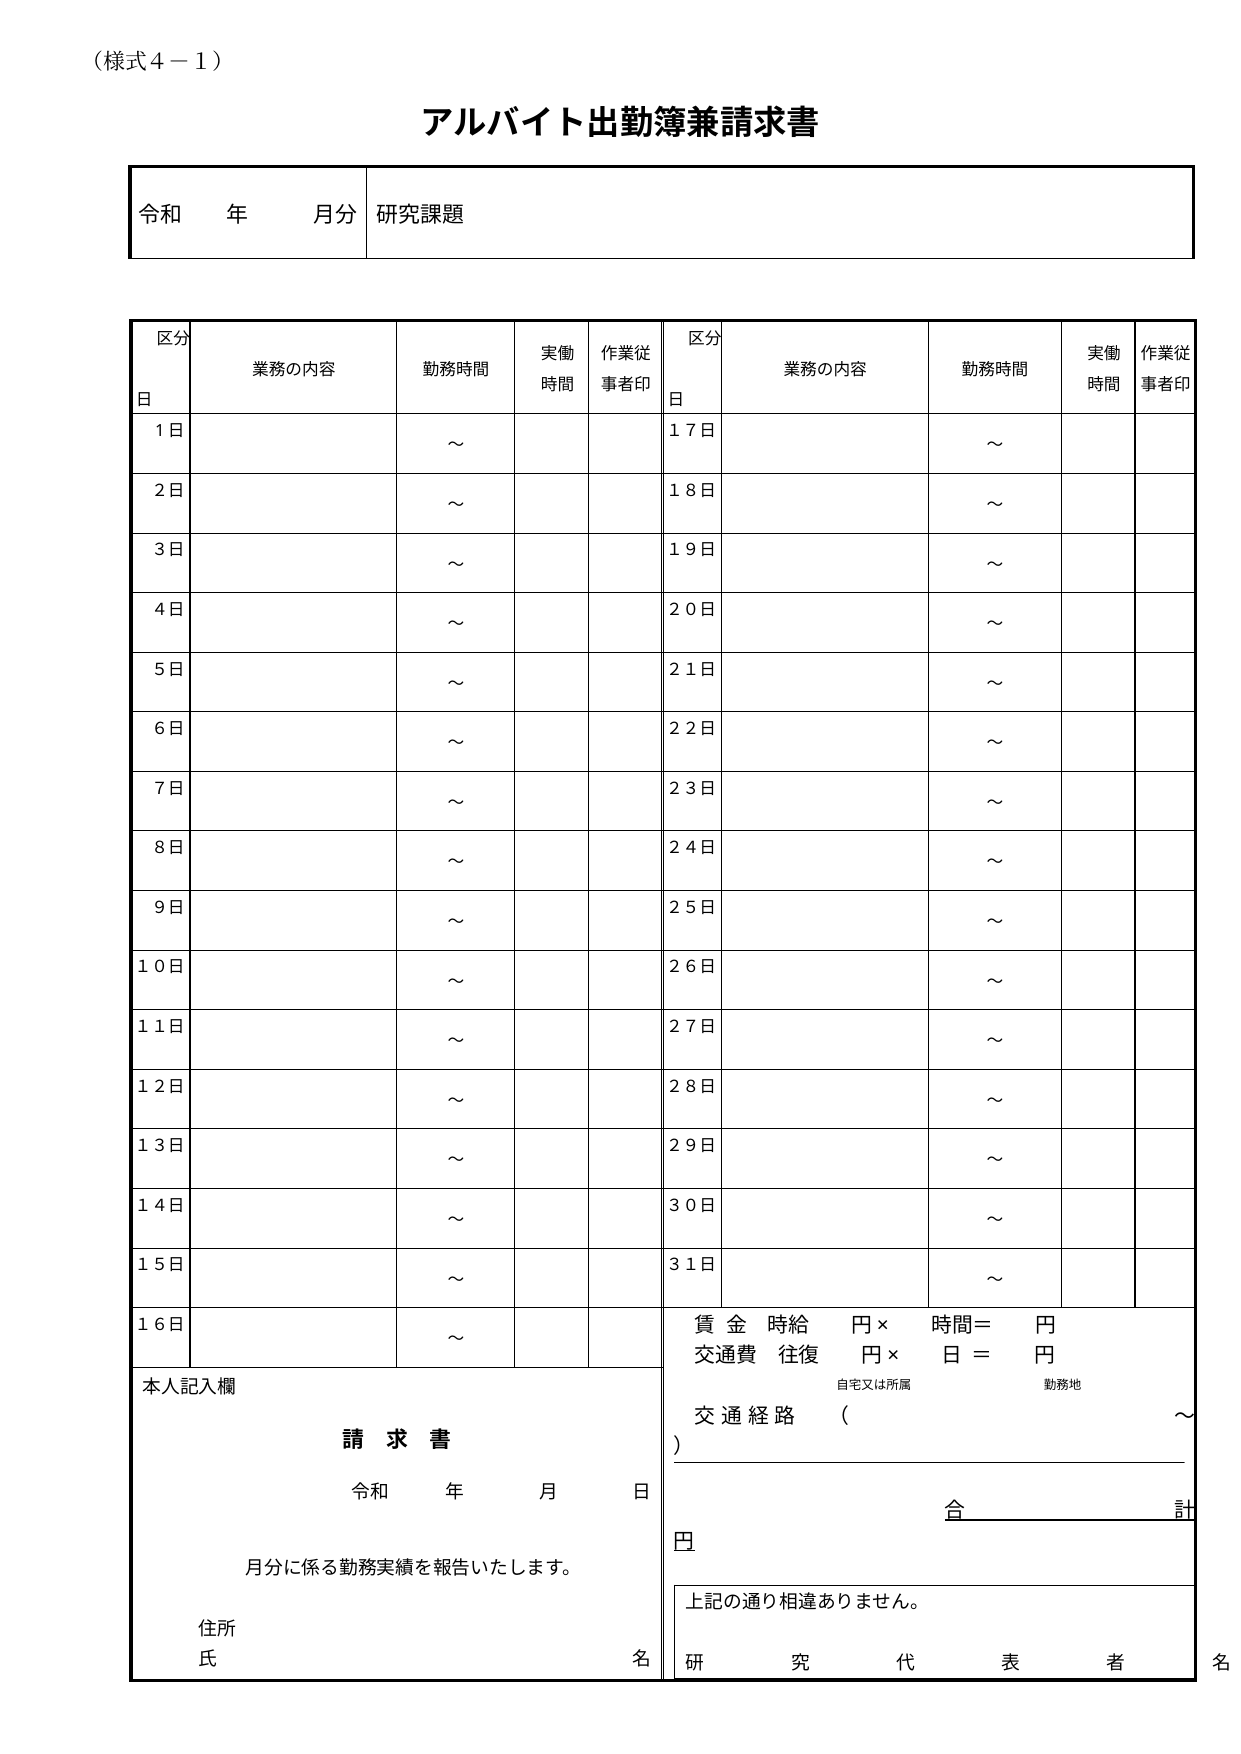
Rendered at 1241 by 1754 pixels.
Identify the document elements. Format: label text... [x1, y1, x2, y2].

table_cell ２日 [133, 474, 189, 532]
text アルバイト出勤簿兼請求書 [59, 89, 1181, 150]
table_cell ～ [929, 772, 1061, 830]
table_cell [515, 593, 588, 652]
table_cell [722, 1129, 928, 1188]
table_cell [515, 1070, 588, 1128]
table_header 実働 時間 [515, 322, 588, 413]
table_cell ～ [929, 534, 1061, 592]
table_header 業務の内容 [191, 322, 396, 413]
table_cell ３日 [133, 534, 189, 592]
table_cell [722, 772, 928, 830]
table_cell [191, 1010, 396, 1069]
table_cell ２５日 [664, 891, 721, 949]
table_cell ～ [929, 951, 1061, 1009]
table_cell １３日 [133, 1129, 189, 1188]
table_cell [589, 1070, 661, 1128]
table_cell ～ [929, 593, 1061, 652]
table_cell １８日 [664, 474, 721, 532]
table_cell ９日 [133, 891, 189, 949]
table_cell ～ [397, 414, 514, 473]
table_cell [1062, 772, 1134, 830]
table_cell １５日 [133, 1249, 189, 1307]
table_cell [589, 1249, 661, 1307]
table_cell [589, 534, 661, 592]
table_cell [515, 1010, 588, 1069]
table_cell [133, 1368, 661, 1678]
table_cell １４日 [133, 1189, 189, 1247]
table_cell [589, 1189, 661, 1247]
table_header 研究課題 [367, 168, 1192, 257]
table_cell ２８日 [664, 1070, 721, 1128]
table_cell ２９日 [664, 1129, 721, 1188]
table_cell [515, 1308, 588, 1367]
table_cell ５日 [133, 653, 189, 711]
table_cell [191, 891, 396, 949]
table_cell ２３日 [664, 772, 721, 830]
table_cell [191, 1070, 396, 1128]
table_cell ７日 [133, 772, 189, 830]
table_cell [722, 951, 928, 1009]
table_cell [1062, 891, 1134, 949]
table_cell ２２日 [664, 712, 721, 771]
table_cell １０日 [133, 951, 189, 1009]
table_cell ～ [929, 474, 1061, 532]
table_cell [191, 1189, 396, 1247]
table_cell [191, 772, 396, 830]
table_cell [1136, 772, 1194, 830]
table_cell [1136, 951, 1194, 1009]
table_cell [1136, 831, 1194, 890]
table_cell [1062, 1189, 1134, 1247]
table_cell [722, 474, 928, 532]
table_cell [589, 414, 661, 473]
table_cell ～ [397, 951, 514, 1009]
table_header 業務の内容 [722, 322, 928, 413]
table_cell [191, 593, 396, 652]
table_cell ～ [397, 1070, 514, 1128]
table_cell [722, 593, 928, 652]
table_cell ～ [397, 653, 514, 711]
table_cell [722, 653, 928, 711]
table_cell [515, 1249, 588, 1307]
table_cell [515, 712, 588, 771]
table_cell [589, 891, 661, 949]
table_cell [1136, 1010, 1194, 1069]
table_cell [589, 772, 661, 830]
table_cell [1062, 593, 1134, 652]
table_cell [515, 951, 588, 1009]
table_cell ３０日 [664, 1189, 721, 1247]
table_cell ～ [929, 891, 1061, 949]
table_cell 賃金 時給 円 × 時間＝ 円 交通費 往復 円 × 日 ＝ 円 自宅又は所属 勤務地 交通経路 （ ～ ） 合計 円 [664, 1308, 1194, 1678]
table_cell [722, 1010, 928, 1069]
table_cell [1136, 1189, 1194, 1247]
table_cell [1062, 831, 1134, 890]
table_header 区分 日 [664, 322, 721, 413]
table_cell ～ [929, 1249, 1061, 1307]
table_cell １２日 [133, 1070, 189, 1128]
table_cell [191, 712, 396, 771]
table_cell ３１日 [664, 1249, 721, 1307]
table_cell ～ [929, 831, 1061, 890]
table_cell [589, 712, 661, 771]
table_cell [1136, 712, 1194, 771]
table_cell [1062, 534, 1134, 592]
table_cell ～ [929, 414, 1061, 473]
table_cell ６日 [133, 712, 189, 771]
table_cell ２１日 [664, 653, 721, 711]
table_cell [1062, 1129, 1134, 1188]
table_cell [515, 474, 588, 532]
table_cell ～ [397, 593, 514, 652]
table_header 勤務時間 [929, 322, 1061, 413]
table_cell ～ [929, 712, 1061, 771]
table_cell ～ [929, 1070, 1061, 1128]
table_cell ～ [397, 534, 514, 592]
table_cell [722, 1249, 928, 1307]
table_cell [1062, 951, 1134, 1009]
table_cell [191, 1129, 396, 1188]
table_cell [589, 1308, 661, 1367]
table_cell [1136, 653, 1194, 711]
table_cell [515, 831, 588, 890]
table_cell ～ [929, 1010, 1061, 1069]
table_cell ～ [929, 1189, 1061, 1247]
table_cell １７日 [664, 414, 721, 473]
table_cell ８日 [133, 831, 189, 890]
table_cell [1136, 1249, 1194, 1307]
table_cell [589, 951, 661, 1009]
table_cell [191, 951, 396, 1009]
table_cell 1日 [133, 414, 189, 473]
table_cell [1062, 414, 1134, 473]
table_header 作業従 事者印 [589, 322, 661, 413]
table_cell ～ [397, 831, 514, 890]
table_cell [515, 534, 588, 592]
table_cell [722, 534, 928, 592]
table_cell [589, 653, 661, 711]
table_cell [1062, 653, 1134, 711]
table_cell ～ [397, 1010, 514, 1069]
table_cell ～ [397, 712, 514, 771]
table_header 実働 時間 [1062, 322, 1134, 413]
table_cell [1062, 1010, 1134, 1069]
table_cell [722, 1189, 928, 1247]
table_cell ～ [397, 772, 514, 830]
table_cell [191, 831, 396, 890]
table_cell ～ [397, 1308, 514, 1367]
table_cell [191, 1308, 396, 1367]
table_cell [515, 772, 588, 830]
table_cell ～ [929, 653, 1061, 711]
table_cell [515, 414, 588, 473]
table_cell ～ [397, 891, 514, 949]
table_cell [191, 414, 396, 473]
table_header 区分 日 [133, 322, 189, 413]
table_cell [722, 1070, 928, 1128]
table_cell [1062, 474, 1134, 532]
table_cell [1136, 414, 1194, 473]
table_cell [1062, 712, 1134, 771]
table_cell １９日 [664, 534, 721, 592]
table_cell [589, 1129, 661, 1188]
table_header 作業従 事者印 [1136, 322, 1194, 413]
table_cell ～ [929, 1129, 1061, 1188]
table_cell [722, 712, 928, 771]
table_cell [1136, 534, 1194, 592]
table_cell ４日 [133, 593, 189, 652]
table_cell ２６日 [664, 951, 721, 1009]
table_cell ～ [397, 474, 514, 532]
table_cell [1136, 593, 1194, 652]
table_cell １１日 [133, 1010, 189, 1069]
table_cell ～ [397, 1189, 514, 1247]
table_cell ２４日 [664, 831, 721, 890]
table_cell [515, 891, 588, 949]
table_cell [191, 534, 396, 592]
table_cell [589, 831, 661, 890]
table_cell [722, 414, 928, 473]
table_cell [1136, 1129, 1194, 1188]
table_cell ～ [397, 1129, 514, 1188]
table_cell [589, 593, 661, 652]
table_cell [191, 1249, 396, 1307]
table_cell １６日 [133, 1308, 189, 1367]
table_cell [1062, 1070, 1134, 1128]
table_cell [1062, 1249, 1134, 1307]
table_cell [1136, 474, 1194, 532]
table_cell [722, 891, 928, 949]
table_cell [515, 1129, 588, 1188]
table_cell ～ [397, 1249, 514, 1307]
table_cell [1136, 1070, 1194, 1128]
table_header 令和 年 月分 [132, 168, 366, 257]
table_cell [515, 1189, 588, 1247]
table_cell ２７日 [664, 1010, 721, 1069]
table_cell ２０日 [664, 593, 721, 652]
table_header 勤務時間 [397, 322, 514, 413]
table_cell [191, 474, 396, 532]
table_cell [722, 831, 928, 890]
table_cell [191, 653, 396, 711]
table_cell [589, 474, 661, 532]
table_cell [1136, 891, 1194, 949]
table_cell [589, 1010, 661, 1069]
table_cell [515, 653, 588, 711]
